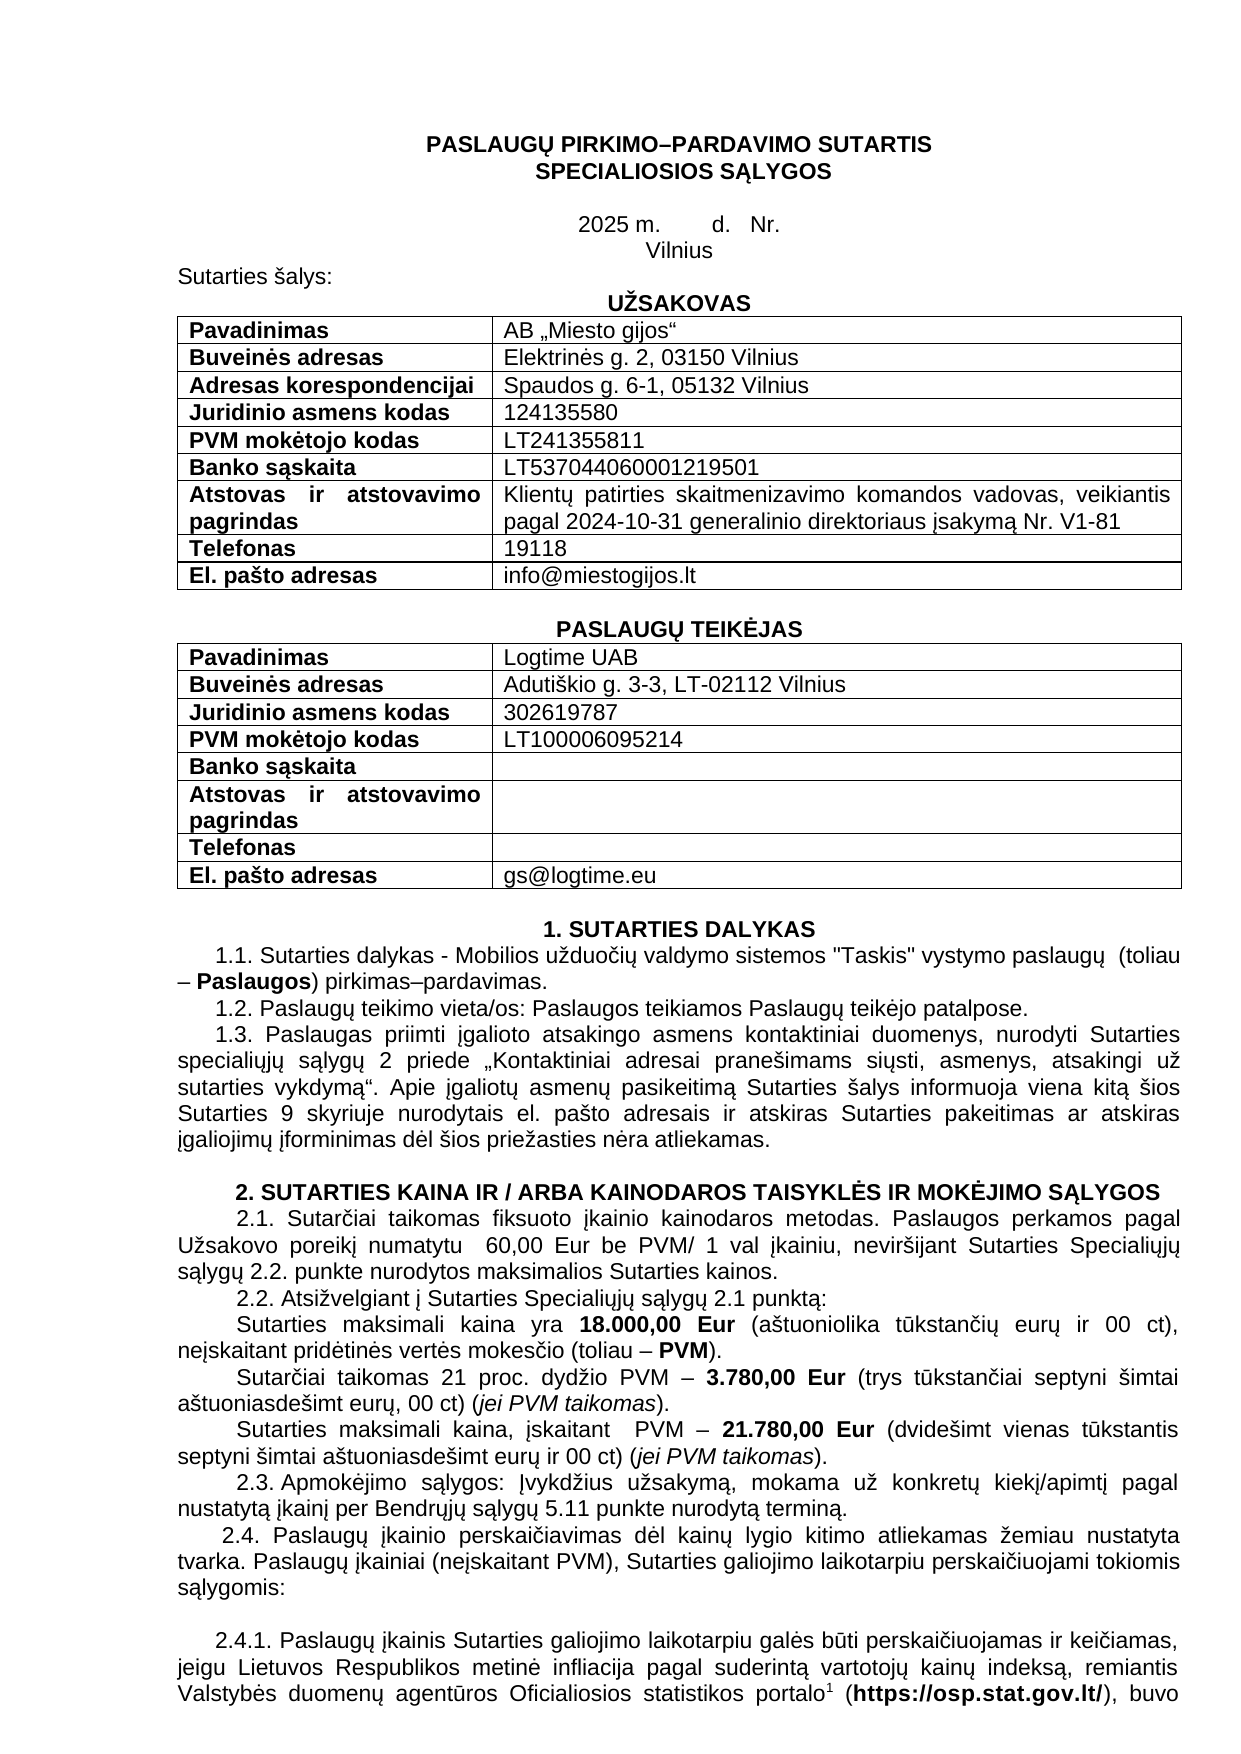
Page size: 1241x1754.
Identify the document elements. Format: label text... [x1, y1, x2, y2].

table_cell Telefonas [178, 535, 492, 561]
table_cell Elektrinės g. 2, 03150 Vilnius [493, 344, 1181, 371]
list Sutarties maksimali kaina, įskaitant PVM – 21.780,00 Eur (dvidešimt vienas tūkstantis septyni šimtai aštuoniasdešimt eurų ir 00 ct) (jei PVM taikomas). [177, 1416, 1179, 1469]
table_cell El. pašto adresas [178, 862, 492, 888]
text PASLAUGŲ TEIKĖJAS [177, 616, 1181, 643]
table_cell Atstovas ir atstovavimo pagrindas [178, 781, 492, 833]
list Sutarties maksimali kaina yra 18.000,00 Eur (aštuoniolika tūkstančių eurų ir 00 ct), neįskaitant pridėtinės vertės mokesčio (toliau – PVM). [177, 1311, 1179, 1363]
list SUTARTIES KAINA IR / ARBA KAINODAROS TAISYKLĖS IR MOKĖJIMO SĄLYGOS [177, 1179, 1181, 1205]
text 1.3. Paslaugas priimti įgalioto atsakingo asmens kontaktiniai duomenys, nurodyti Sutarties specialiųjų sąlygų 2 priede „Kontaktiniai adresai pranešimams siųsti, asmenys, atsakingi už sutarties vykdymą“. Apie įgaliotų asmenų pasikeitimą Sutarties šalys informuoja viena kitą šios Sutarties 9 skyriuje nurodytais el. pašto adresais ir atskiras Sutarties pakeitimas ar atskiras įgaliojimų įforminimas dėl šios priežasties nėra atliekamas. [177, 1021, 1181, 1153]
table_cell Klientų patirties skaitmenizavimo komandos vadovas, veikiantis pagal 2024-10-31 generalinio direktoriaus įsakymą Nr. V1-81 [493, 481, 1181, 534]
table_cell El. pašto adresas [178, 563, 492, 589]
table_cell Spaudos g. 6-1, 05132 Vilnius [493, 372, 1181, 398]
table_cell Juridinio asmens kodas [178, 699, 492, 725]
text 2.1. Sutarčiai taikomas fiksuoto įkainio kainodaros metodas. Paslaugos perkamos pagal Užsakovo poreikį numatytu 60,00 Eur be PVM/ 1 val įkainiu, neviršijant Sutarties Specialiųjų sąlygų 2.2. punkte nurodytos maksimalios Sutarties kainos. [177, 1205, 1181, 1284]
list SUTARTIES DALYKAS [177, 916, 1181, 942]
text SPECIALIOSIOS SĄLYGOS [177, 158, 1190, 184]
table_cell info@miestogijos.lt [493, 563, 1181, 589]
table_cell Adutiškio g. 3-3, LT-02112 Vilnius [493, 671, 1181, 697]
table_header Pavadinimas [178, 644, 492, 670]
table_cell Banko sąskaita [178, 753, 492, 779]
table_cell [493, 781, 1181, 833]
table_cell [493, 834, 1181, 861]
list Sutarčiai taikomas 21 proc. dydžio PVM – 3.780,00 Eur (trys tūkstančiai septyni šimtai aštuoniasdešimt eurų, 00 ct) (jei PVM taikomas). [177, 1363, 1179, 1416]
table_cell Adresas korespondencijai [178, 372, 492, 398]
text 1.2. Paslaugų teikimo vieta/os: Paslaugos teikiamos Paslaugų teikėjo patalpose. [177, 994, 1181, 1021]
table_cell Atstovas ir atstovavimo pagrindas [178, 481, 492, 534]
table_cell PVM mokėtojo kodas [178, 427, 492, 453]
table_cell [493, 753, 1181, 779]
text 2.2. Atsižvelgiant į Sutarties Specialiųjų sąlygų 2.1 punktą: [177, 1284, 1181, 1311]
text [177, 1627, 1179, 1706]
table_cell Buveinės adresas [178, 671, 492, 697]
table_cell 302619787 [493, 699, 1181, 725]
table_cell Banko sąskaita [178, 454, 492, 480]
table_header Logtime UAB [493, 644, 1181, 670]
table_cell Telefonas [178, 834, 492, 861]
table_cell 124135580 [493, 399, 1181, 426]
table_cell LT241355811 [493, 427, 1181, 453]
text PASLAUGŲ PIRKIMO–PARDAVIMO SUTARTIS [177, 131, 1181, 158]
text 2025 m. d. Nr. [177, 211, 1181, 237]
table_cell Buveinės adresas [178, 344, 492, 371]
text 1.1. Sutarties dalykas - Mobilios užduočių valdymo sistemos "Taskis" vystymo paslaugų (toliau – Paslaugos) pirkimas–pardavimas. [177, 942, 1181, 994]
text užsakovas [177, 289, 1181, 316]
text Sutarties šalys: [177, 263, 1181, 289]
table_header AB „Miesto gijos“ [493, 317, 1181, 343]
list Apmokėjimo sąlygos: Įvykdžius užsakymą, mokama už konkretų kiekį/apimtį pagal nustatytą įkainį per Bendrųjų sąlygų 5.11 punkte nurodytą terminą. [177, 1469, 1179, 1522]
table_cell LT537044060001219501 [493, 454, 1181, 480]
table_cell 19118 [493, 535, 1181, 561]
table_cell gs@logtime.eu [493, 862, 1181, 888]
table_cell PVM mokėtojo kodas [178, 726, 492, 752]
table_cell Juridinio asmens kodas [178, 399, 492, 426]
list 2.4. Paslaugų įkainio perskaičiavimas dėl kainų lygio kitimo atliekamas žemiau nustatyta tvarka. Paslaugų įkainiai (neįskaitant PVM), Sutarties galiojimo laikotarpiu perskaičiuojami tokiomis sąlygomis: [177, 1522, 1181, 1601]
table_header Pavadinimas [178, 317, 492, 343]
text Vilnius [177, 237, 1181, 263]
table_cell LT100006095214 [493, 726, 1181, 752]
